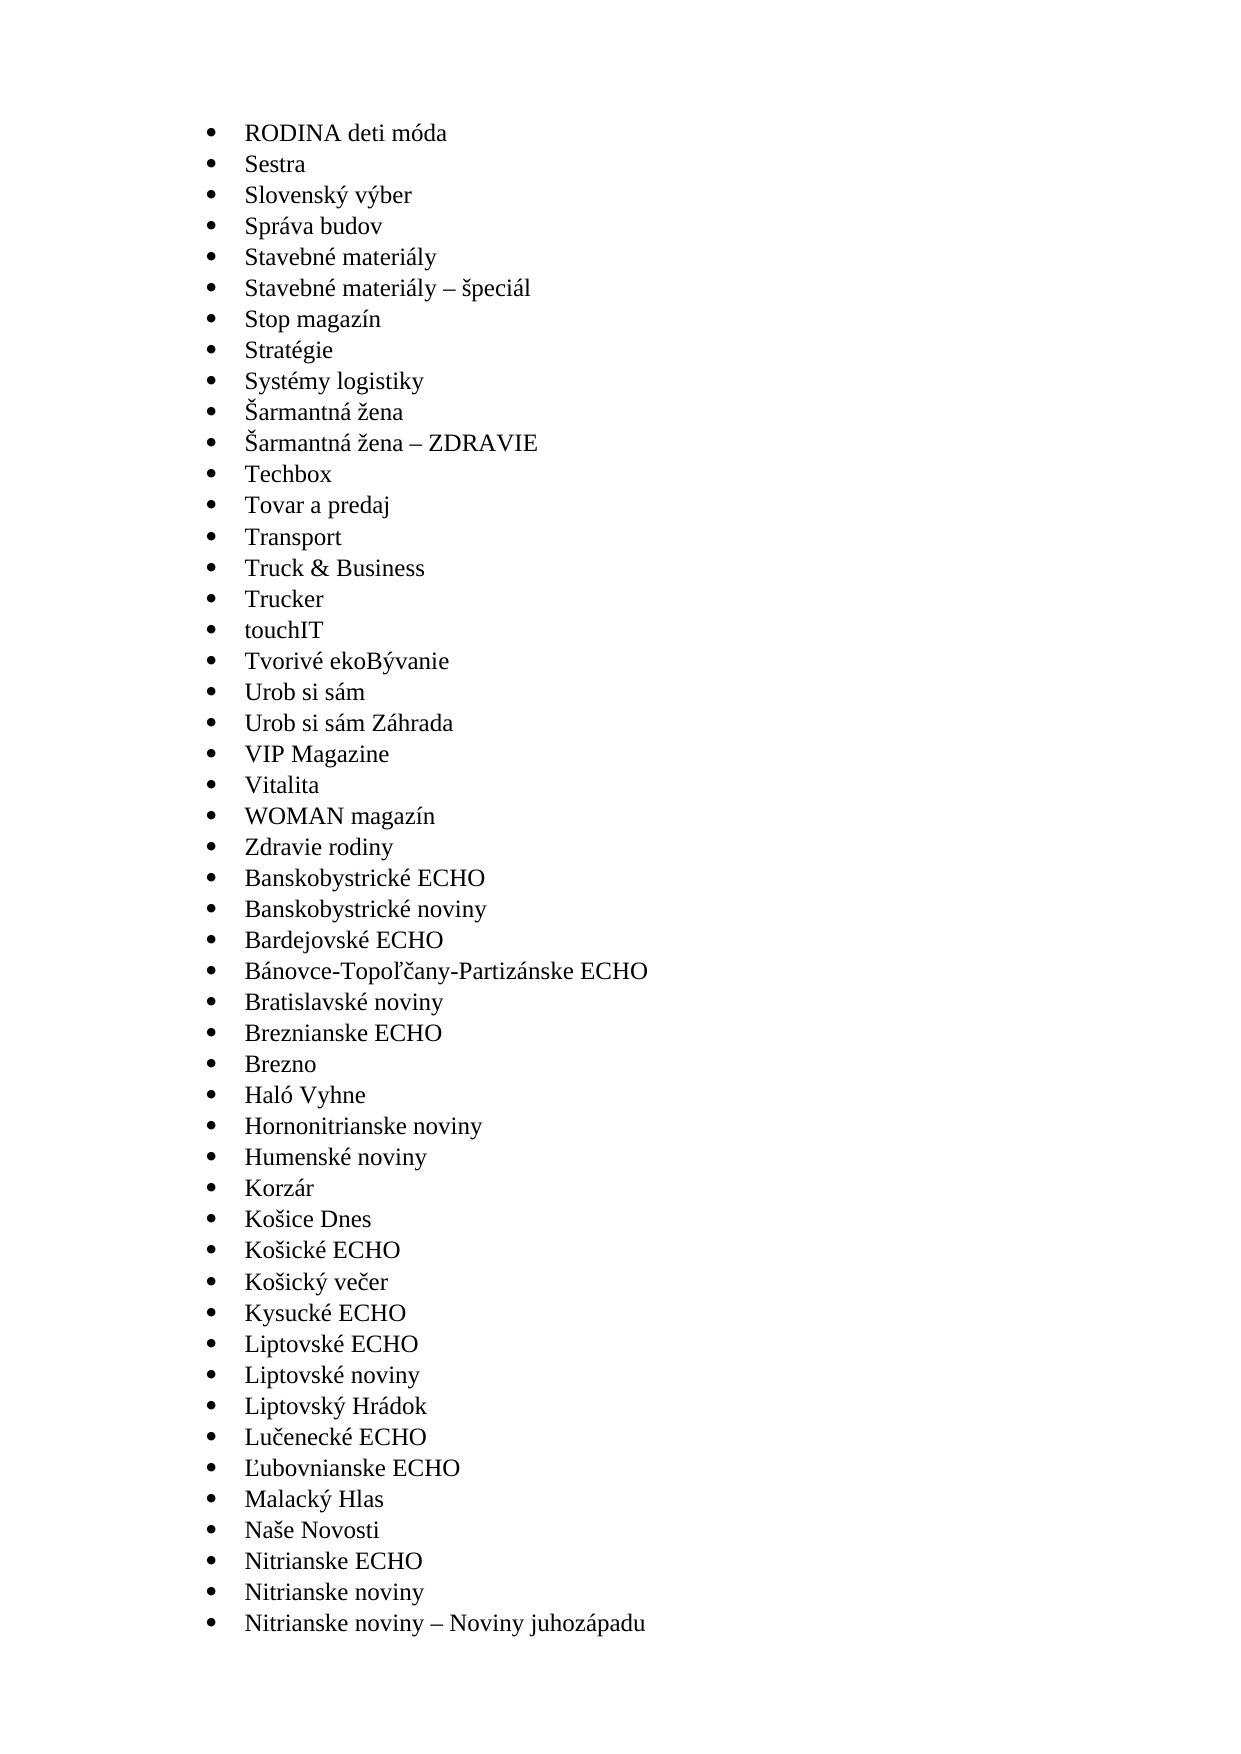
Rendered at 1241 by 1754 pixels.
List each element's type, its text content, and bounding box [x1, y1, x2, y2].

list Kysucké ECHO [207, 1298, 1152, 1326]
list Liptovské noviny [207, 1360, 1152, 1388]
list Systémy logistiky [207, 366, 1152, 395]
list Nitrianske noviny [207, 1577, 1152, 1606]
list Tvorivé ekoBývanie [207, 646, 1152, 674]
list Nitrianske ECHO [207, 1546, 1152, 1575]
list Stavebné materiály [207, 242, 1152, 271]
list Techbox [207, 459, 1152, 488]
list Správa budov [207, 211, 1152, 240]
list Slovenský výber [207, 180, 1152, 209]
list Košické ECHO [207, 1236, 1152, 1264]
list Naše Novosti [207, 1515, 1152, 1544]
list Bratislavské noviny [207, 987, 1152, 1016]
list Haló Vyhne [207, 1080, 1152, 1109]
list Stop magazín [207, 304, 1152, 333]
list Banskobystrické ECHO [207, 863, 1152, 892]
list Urob si sám Záhrada [207, 708, 1152, 737]
list Lučenecké ECHO [207, 1422, 1152, 1451]
list Bánovce-Topoľčany-Partizánske ECHO [207, 956, 1152, 985]
list Sestra [207, 149, 1152, 178]
list Urob si sám [207, 677, 1152, 706]
list Bardejovské ECHO [207, 925, 1152, 954]
list Košický večer [207, 1267, 1152, 1295]
list Humenské noviny [207, 1142, 1152, 1171]
list Šarmantná žena [207, 397, 1152, 426]
list Tovar a predaj [207, 491, 1152, 519]
list Brezno [207, 1049, 1152, 1078]
list Korzár [207, 1173, 1152, 1202]
list WOMAN magazín [207, 801, 1152, 830]
list Nitrianske noviny – Noviny juhozápadu [207, 1608, 1152, 1637]
list Banskobystrické noviny [207, 894, 1152, 923]
list Ľubovnianske ECHO [207, 1453, 1152, 1482]
list RODINA deti móda [207, 118, 1152, 147]
list Breznianske ECHO [207, 1018, 1152, 1047]
list Malacký Hlas [207, 1484, 1152, 1513]
list Stavebné materiály – špeciál [207, 273, 1152, 302]
list Zdravie rodiny [207, 832, 1152, 861]
list Liptovské ECHO [207, 1329, 1152, 1357]
list Stratégie [207, 335, 1152, 364]
list VIP Magazine [207, 739, 1152, 768]
list Trucker [207, 584, 1152, 612]
list Truck & Business [207, 553, 1152, 581]
list Košice Dnes [207, 1204, 1152, 1233]
list Hornonitrianske noviny [207, 1111, 1152, 1140]
list Transport [207, 522, 1152, 550]
list Liptovský Hrádok [207, 1391, 1152, 1419]
list touchIT [207, 615, 1152, 643]
list Vitalita [207, 770, 1152, 799]
list Šarmantná žena – ZDRAVIE [207, 428, 1152, 457]
